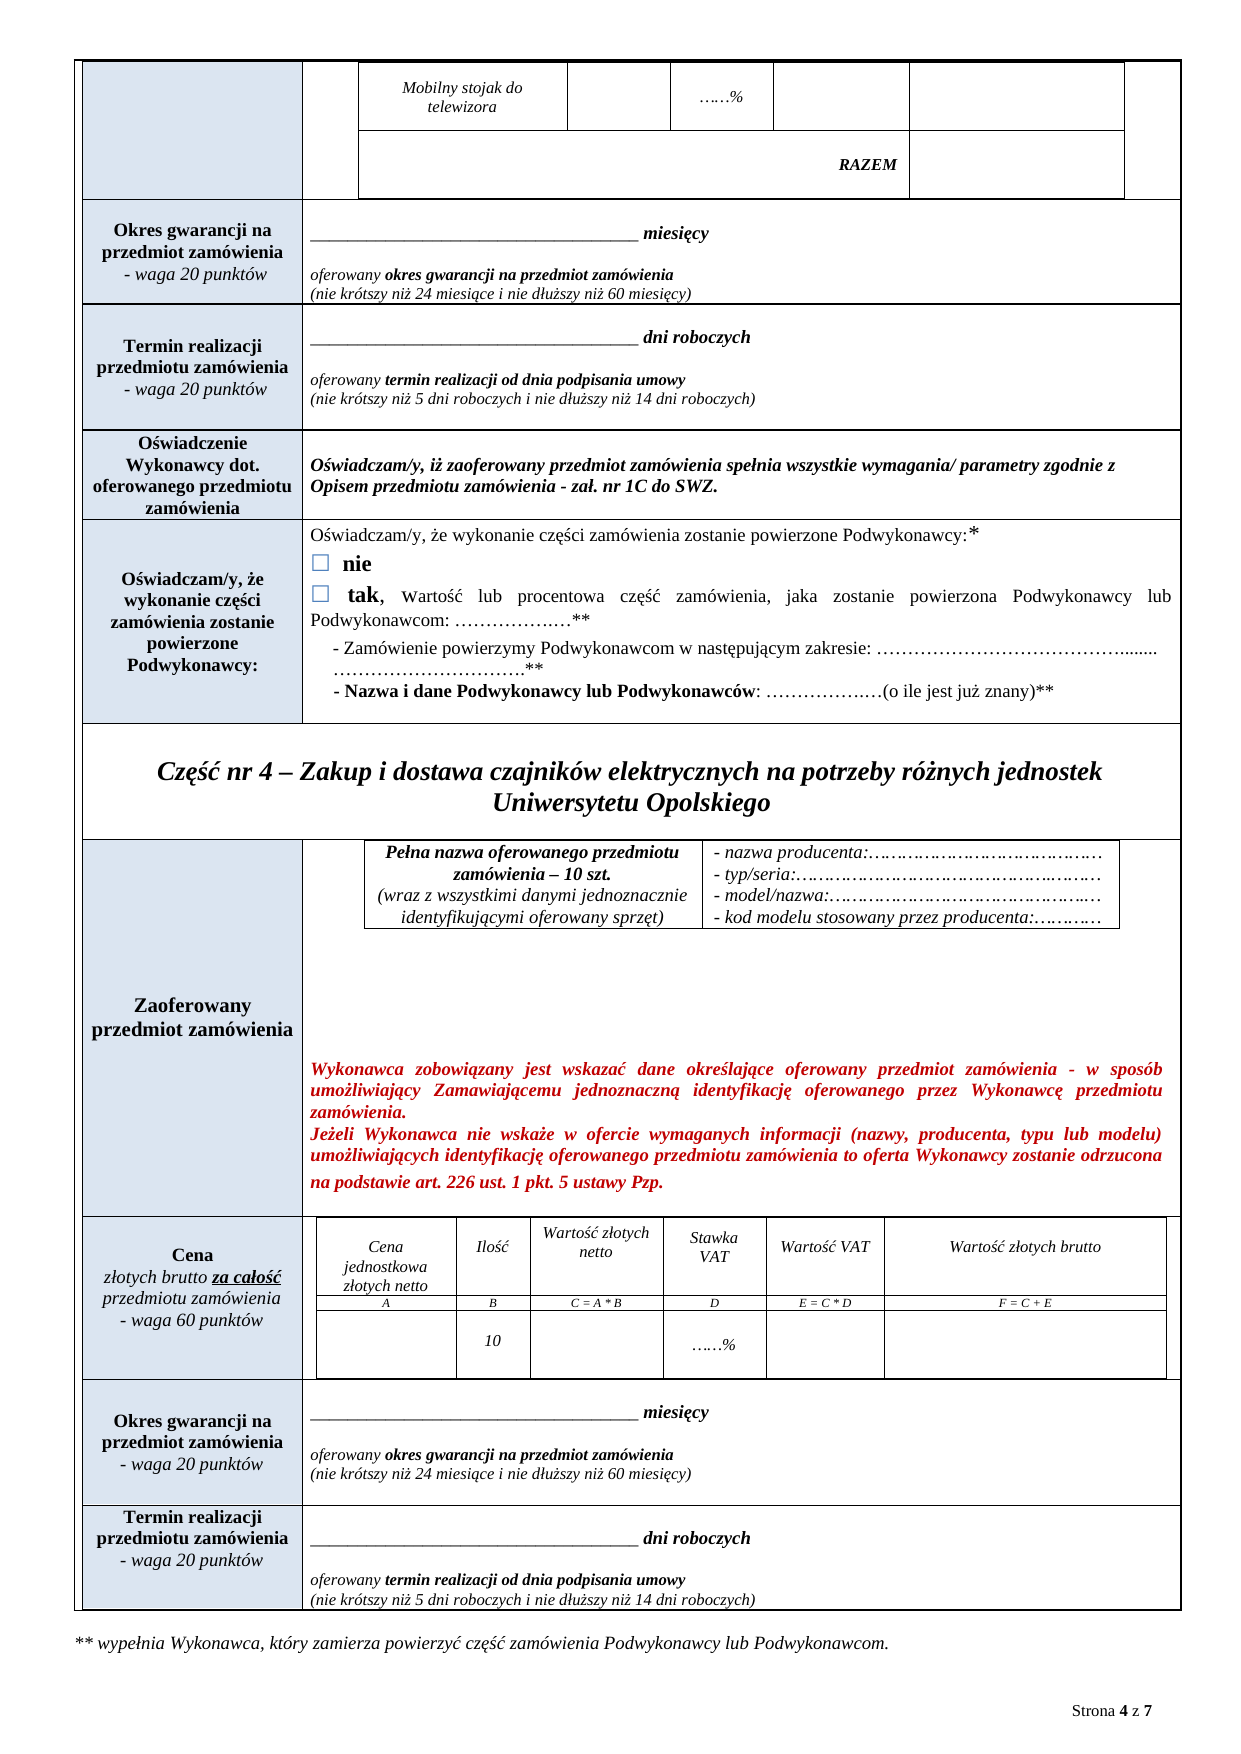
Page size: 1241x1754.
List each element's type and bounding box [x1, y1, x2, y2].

table_cell [303, 305, 1180, 429]
table_cell [303, 431, 1180, 519]
table_cell [303, 200, 1180, 303]
table_cell [1167, 1217, 1180, 1379]
table_cell [75, 61, 82, 1609]
table_cell [303, 840, 1180, 1216]
table_cell [1125, 62, 1180, 199]
table_cell [303, 1217, 316, 1379]
table_cell [83, 724, 1180, 839]
table_cell [303, 520, 1180, 723]
table_cell [303, 1506, 1180, 1609]
table_cell [303, 1380, 1180, 1505]
table_cell [303, 62, 358, 199]
